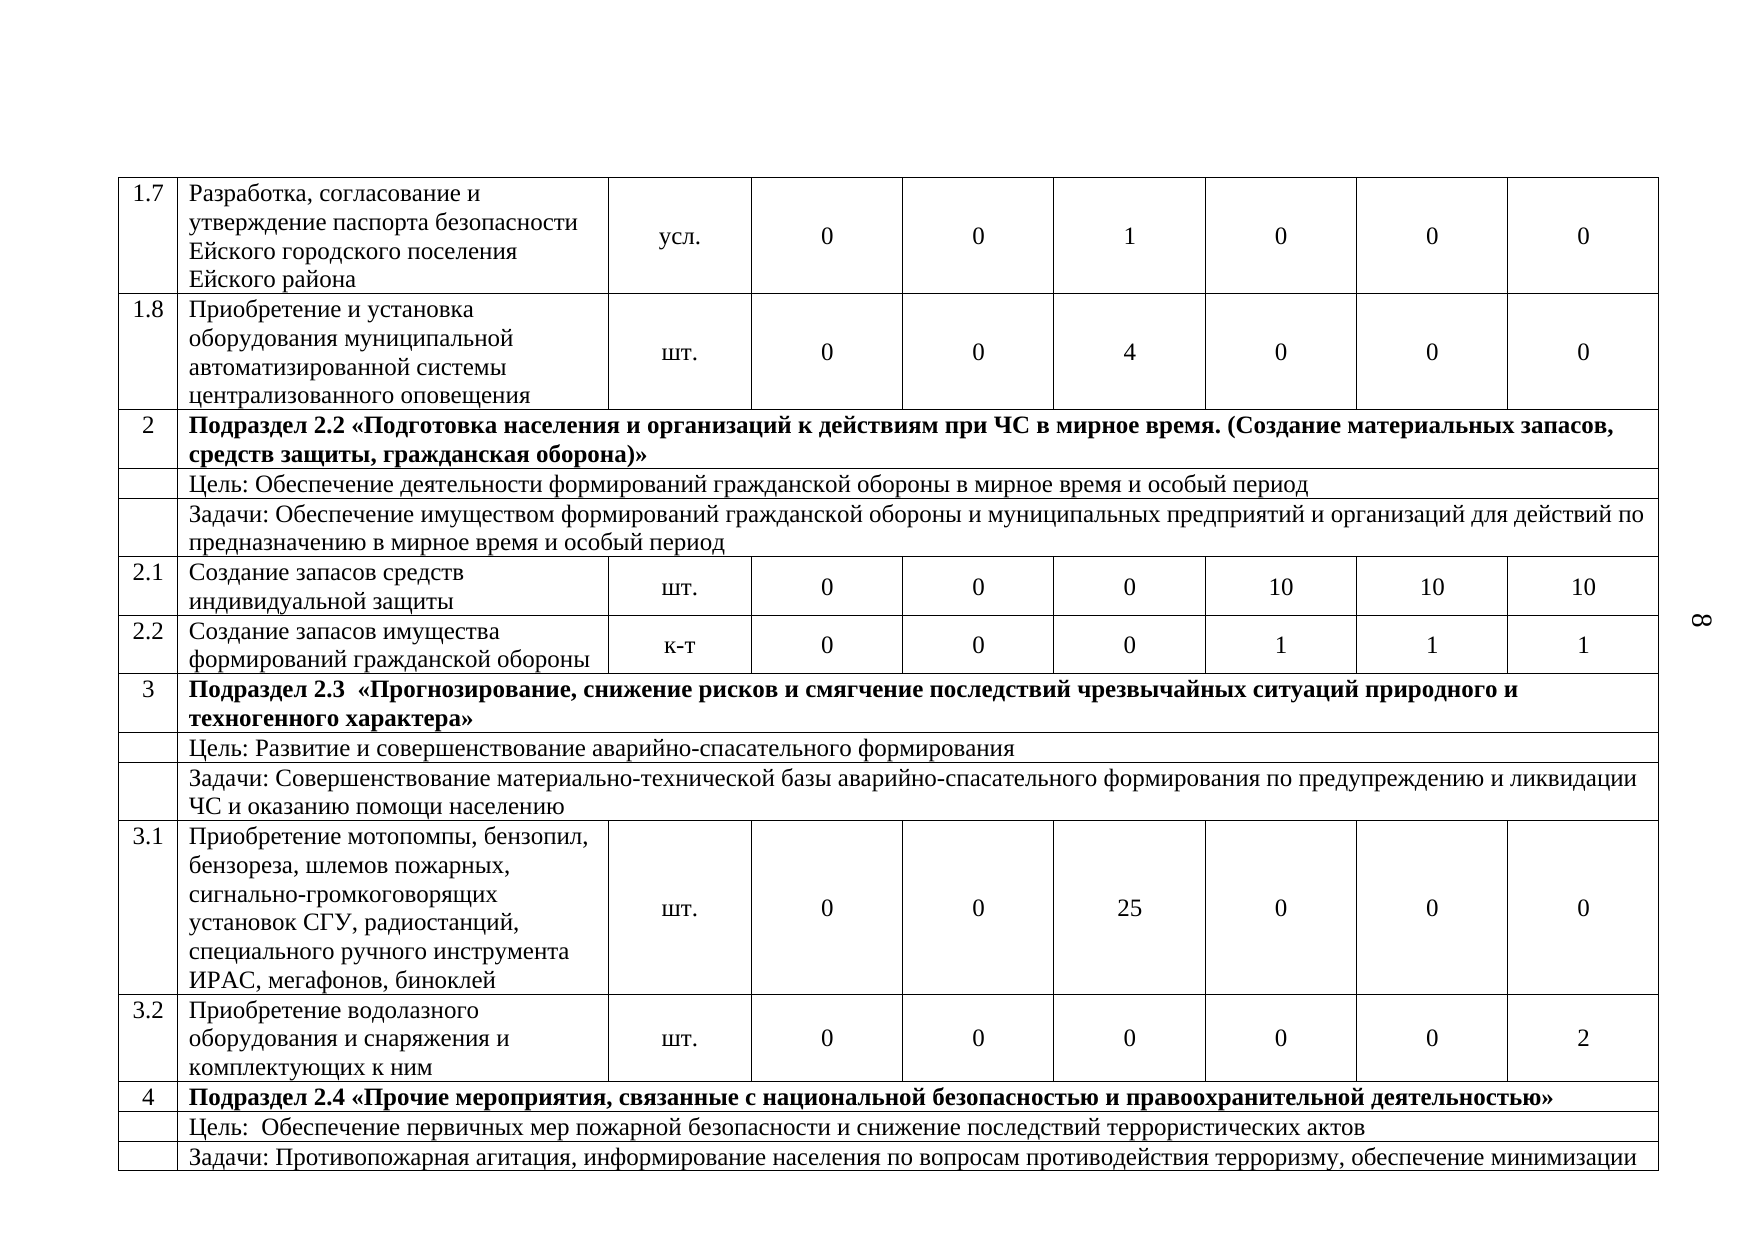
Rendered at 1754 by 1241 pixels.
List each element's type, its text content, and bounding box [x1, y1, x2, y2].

table_cell к-т [609, 616, 751, 673]
table_cell Приобретение и установка оборудования муниципальной автоматизированной системы централизованного оповещения [178, 294, 608, 409]
table_cell 10 [1206, 557, 1356, 615]
table_cell 2 [1508, 995, 1658, 1081]
table_cell [119, 763, 177, 820]
table_cell 2 [119, 410, 177, 468]
table_cell 0 [752, 995, 902, 1081]
table_cell 1 [1508, 616, 1658, 673]
table_cell 1.7 [119, 178, 177, 293]
table_cell 0 [903, 557, 1053, 615]
table_cell 0 [1357, 821, 1507, 994]
table_cell 0 [1508, 178, 1658, 293]
table_cell 0 [1054, 616, 1205, 673]
table_cell Приобретение водолазного оборудования и снаряжения и комплектующих к ним [178, 995, 608, 1081]
table_cell Цель: Обеспечение первичных мер пожарной безопасности и снижение последствий террористических актов [178, 1112, 1658, 1141]
table_cell Цель: Обеспечение деятельности формирований гражданской обороны в мирное время и особый период [178, 469, 1658, 498]
table_cell шт. [609, 294, 751, 409]
table_cell 0 [752, 294, 902, 409]
table_cell 0 [1206, 178, 1356, 293]
table_cell 25 [1054, 821, 1205, 994]
table_cell 0 [1206, 995, 1356, 1081]
table_cell 0 [903, 178, 1053, 293]
table_cell 3.2 [119, 995, 177, 1081]
table_cell 1 [1054, 178, 1205, 293]
table_cell 4 [119, 1082, 177, 1111]
table_cell 0 [752, 557, 902, 615]
table_cell 0 [903, 995, 1053, 1081]
table_cell [119, 469, 177, 498]
table_cell Разработка, согласование и утверждение паспорта безопасности Ейского городского поселения Ейского района [178, 178, 608, 293]
table_cell Создание запасов средств индивидуальной защиты [178, 557, 608, 615]
table_cell 4 [1054, 294, 1205, 409]
table_cell 2.2 [119, 616, 177, 673]
table_cell шт. [609, 557, 751, 615]
table_cell шт. [609, 995, 751, 1081]
table_cell 0 [1054, 557, 1205, 615]
table_cell 3.1 [119, 821, 177, 994]
table_cell 1.8 [119, 294, 177, 409]
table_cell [178, 1142, 1658, 1170]
table_cell 0 [1206, 294, 1356, 409]
table_cell 10 [1357, 557, 1507, 615]
table_cell [119, 1142, 177, 1170]
table_cell 0 [1357, 178, 1507, 293]
table_cell Задачи: Обеспечение имуществом формирований гражданской обороны и муниципальных предприятий и организаций для действий по предназначению в мирное время и особый период [178, 499, 1658, 556]
table_cell 1 [1206, 616, 1356, 673]
table_cell 10 [1508, 557, 1658, 615]
table_cell 3 [119, 674, 177, 732]
table_cell 2.1 [119, 557, 177, 615]
table_cell Подраздел 2.4 «Прочие мероприятия, связанные с национальной безопасностью и правоохранительной деятельностью» [178, 1082, 1658, 1111]
table_cell усл. [609, 178, 751, 293]
table_cell 1 [1357, 616, 1507, 673]
table_cell 0 [752, 616, 902, 673]
table_cell Задачи: Совершенствование материально-технической базы аварийно-спасательного формирования по предупреждению и ликвидации ЧС и оказанию помощи населению [178, 763, 1658, 820]
table_cell [119, 1112, 177, 1141]
table_cell 0 [1357, 995, 1507, 1081]
table_cell 0 [1206, 821, 1356, 994]
table_cell 0 [903, 294, 1053, 409]
table_cell 0 [903, 616, 1053, 673]
table_cell 0 [1357, 294, 1507, 409]
table_cell 0 [903, 821, 1053, 994]
table_cell 0 [1508, 821, 1658, 994]
table_cell Подраздел 2.2 «Подготовка населения и организаций к действиям при ЧС в мирное время. (Создание материальных запасов, средств защиты, гражданская оборона)» [178, 410, 1658, 468]
table_cell 0 [1508, 294, 1658, 409]
table_cell 0 [752, 821, 902, 994]
table_cell [119, 499, 177, 556]
table_cell шт. [609, 821, 751, 994]
table_cell 0 [1054, 995, 1205, 1081]
table_cell Приобретение мотопомпы, бензопил, бензореза, шлемов пожарных, сигнально-громкоговорящих установок СГУ, радиостанций, специального ручного инструмента ИРАС, мегафонов, биноклей [178, 821, 608, 994]
table_cell 0 [752, 178, 902, 293]
table_cell Подраздел 2.3 «Прогнозирование, снижение рисков и смягчение последствий чрезвычайных ситуаций природного и техногенного характера» [178, 674, 1658, 732]
table_cell Цель: Развитие и совершенствование аварийно-спасательного формирования [178, 733, 1658, 762]
table_cell [119, 733, 177, 762]
table_cell Создание запасов имущества формирований гражданской обороны [178, 616, 608, 673]
